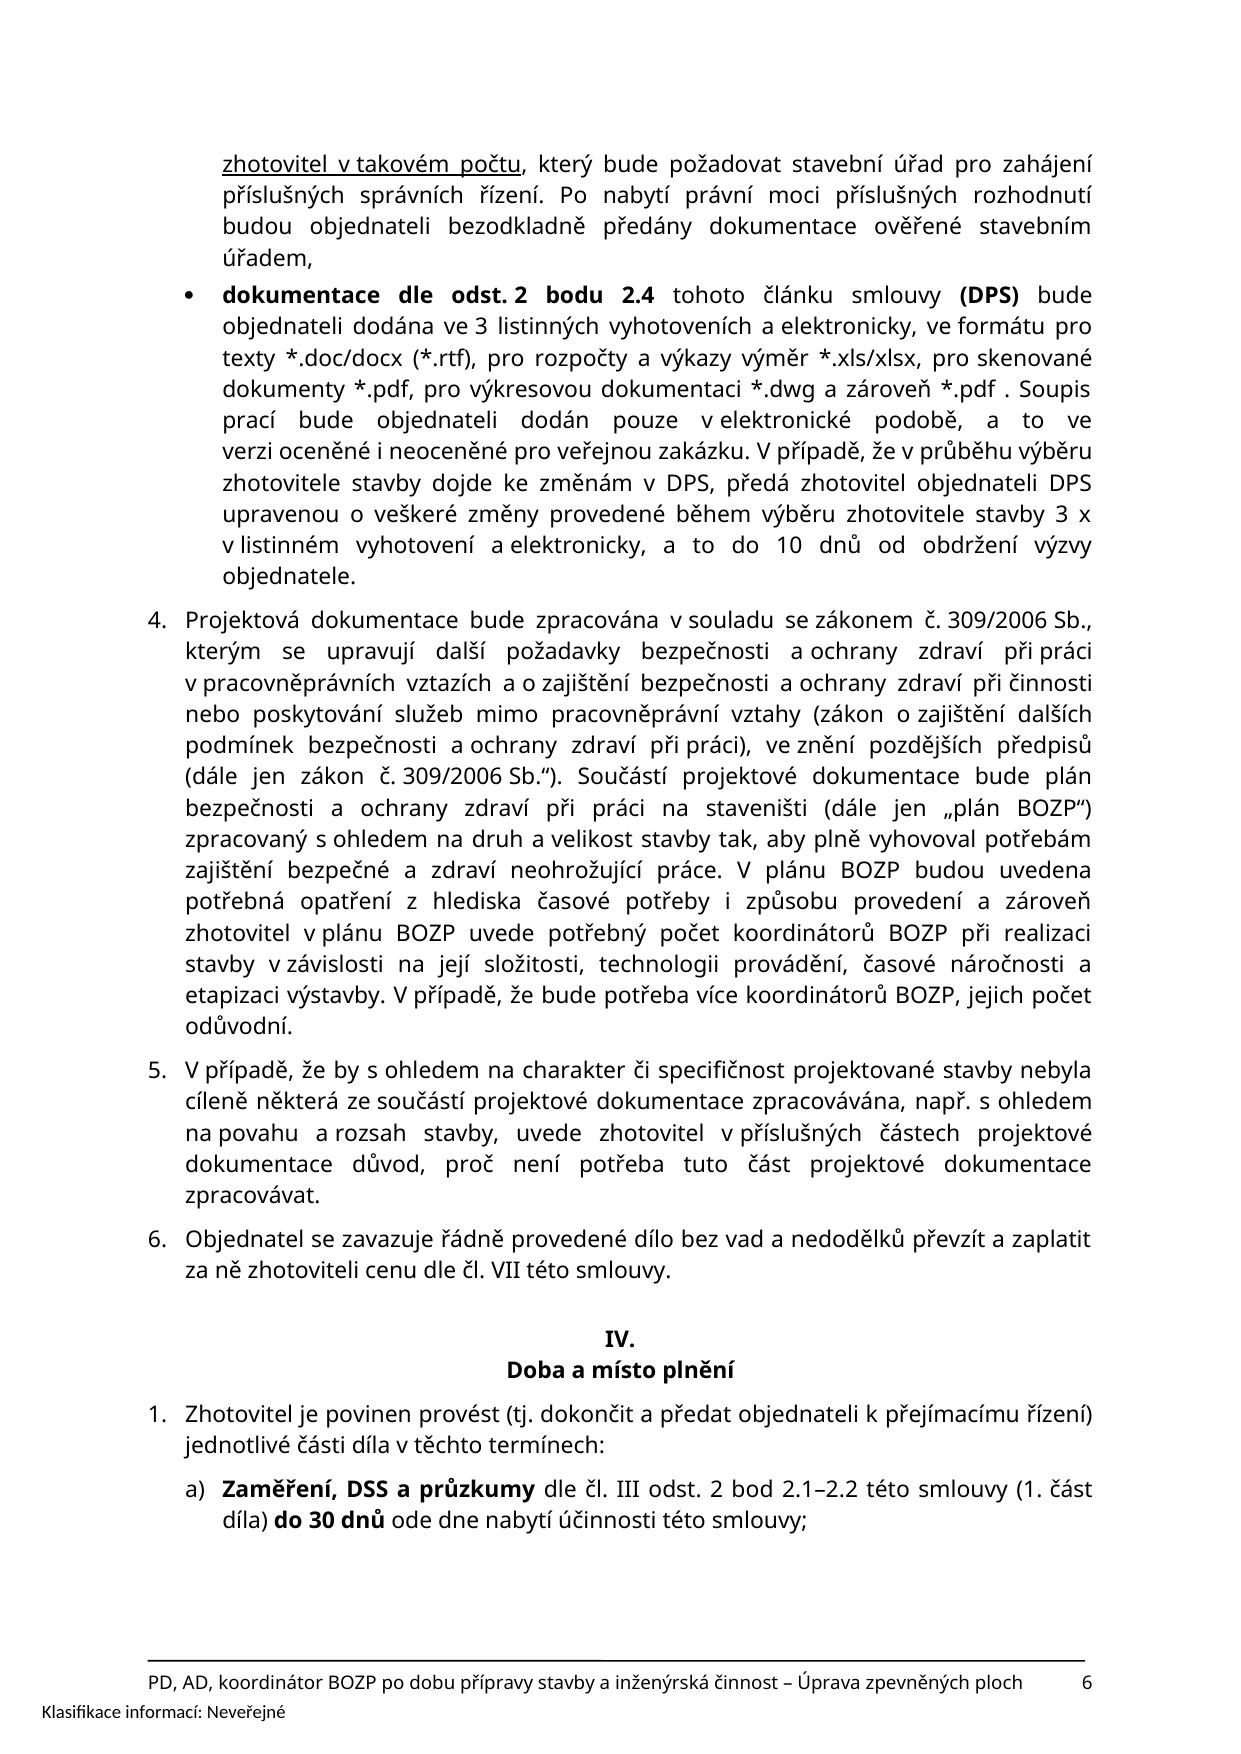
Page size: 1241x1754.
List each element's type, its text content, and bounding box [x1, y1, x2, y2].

list Projektová dokumentace bude zpracována v souladu se zákonem č. 309/2006 Sb., kterým se upravují další požadavky bezpečnosti a ochrany zdraví při práci v pracovněprávních vztazích a o zajištění bezpečnosti a ochrany zdraví při činnosti nebo poskytování služeb mimo pracovněprávní vztahy (zákon o zajištění dalších podmínek bezpečnosti a ochrany zdraví při práci), ve znění pozdějších předpisů (dále jen zákon č. 309/2006 Sb.“). Součástí projektové dokumentace bude plán bezpečnosti a ochrany zdraví při práci na staveništi (dále jen „plán BOZP“) zpracovaný s ohledem na druh a velikost stavby tak, aby plně vyhovoval potřebám zajištění bezpečné a zdraví neohrožující práce. V plánu BOZP budou uvedena potřebná opatření z hlediska časové potřeby i způsobu provedení a zároveň zhotovitel v plánu BOZP uvede potřebný počet koordinátorů BOZP při realizaci stavby v závislosti na její složitosti, technologii provádění, časové náročnosti a etapizaci výstavby. V případě, že bude potřeba více koordinátorů BOZP, jejich počet odůvodní. [148, 604, 1092, 1041]
text IV. Doba a místo plnění [148, 1323, 1092, 1385]
list Zhotovitel je povinen provést (tj. dokončit a předat objednateli k přejímacímu řízení) jednotlivé části díla v těchto termínech: [148, 1398, 1092, 1460]
list dokumentace dle odst. 2 bodu 2.4 tohoto článku smlouvy (DPS) bude objednateli dodána ve 3 listinných vyhotoveních a elektronicky, ve formátu pro texty *.doc/docx (*.rtf), pro rozpočty a výkazy výměr *.xls/xlsx, pro skenované dokumenty *.pdf, pro výkresovou dokumentaci *.dwg a zároveň *.pdf . Soupis prací bude objednateli dodán pouze v elektronické podobě, a to ve verzi oceněné i neoceněné pro veřejnou zakázku. V případě, že v průběhu výběru zhotovitele stavby dojde ke změnám v DPS, předá zhotovitel objednateli DPS upravenou o veškeré změny provedené během výběru zhotovitele stavby 3 x v listinném vyhotovení a elektronicky, a to do 10 dnů od obdržení výzvy objednatele. [185, 279, 1092, 591]
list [185, 148, 1092, 273]
list V případě, že by s ohledem na charakter či specifičnost projektované stavby nebyla cíleně některá ze součástí projektové dokumentace zpracovávána, např. s ohledem na povahu a rozsah stavby, uvede zhotovitel v příslušných částech projektové dokumentace důvod, proč není potřeba tuto část projektové dokumentace zpracovávat. [148, 1054, 1092, 1210]
list Objednatel se zavazuje řádně provedené dílo bez vad a nedodělků převzít a zaplatit za ně zhotoviteli cenu dle čl. VII této smlouvy. [148, 1223, 1092, 1285]
list Zaměření, DSS a průzkumy dle čl. III odst. 2 bod 2.1–2.2 této smlouvy (1. část díla) do 30 dnů ode dne nabytí účinnosti této smlouvy; [185, 1473, 1092, 1535]
